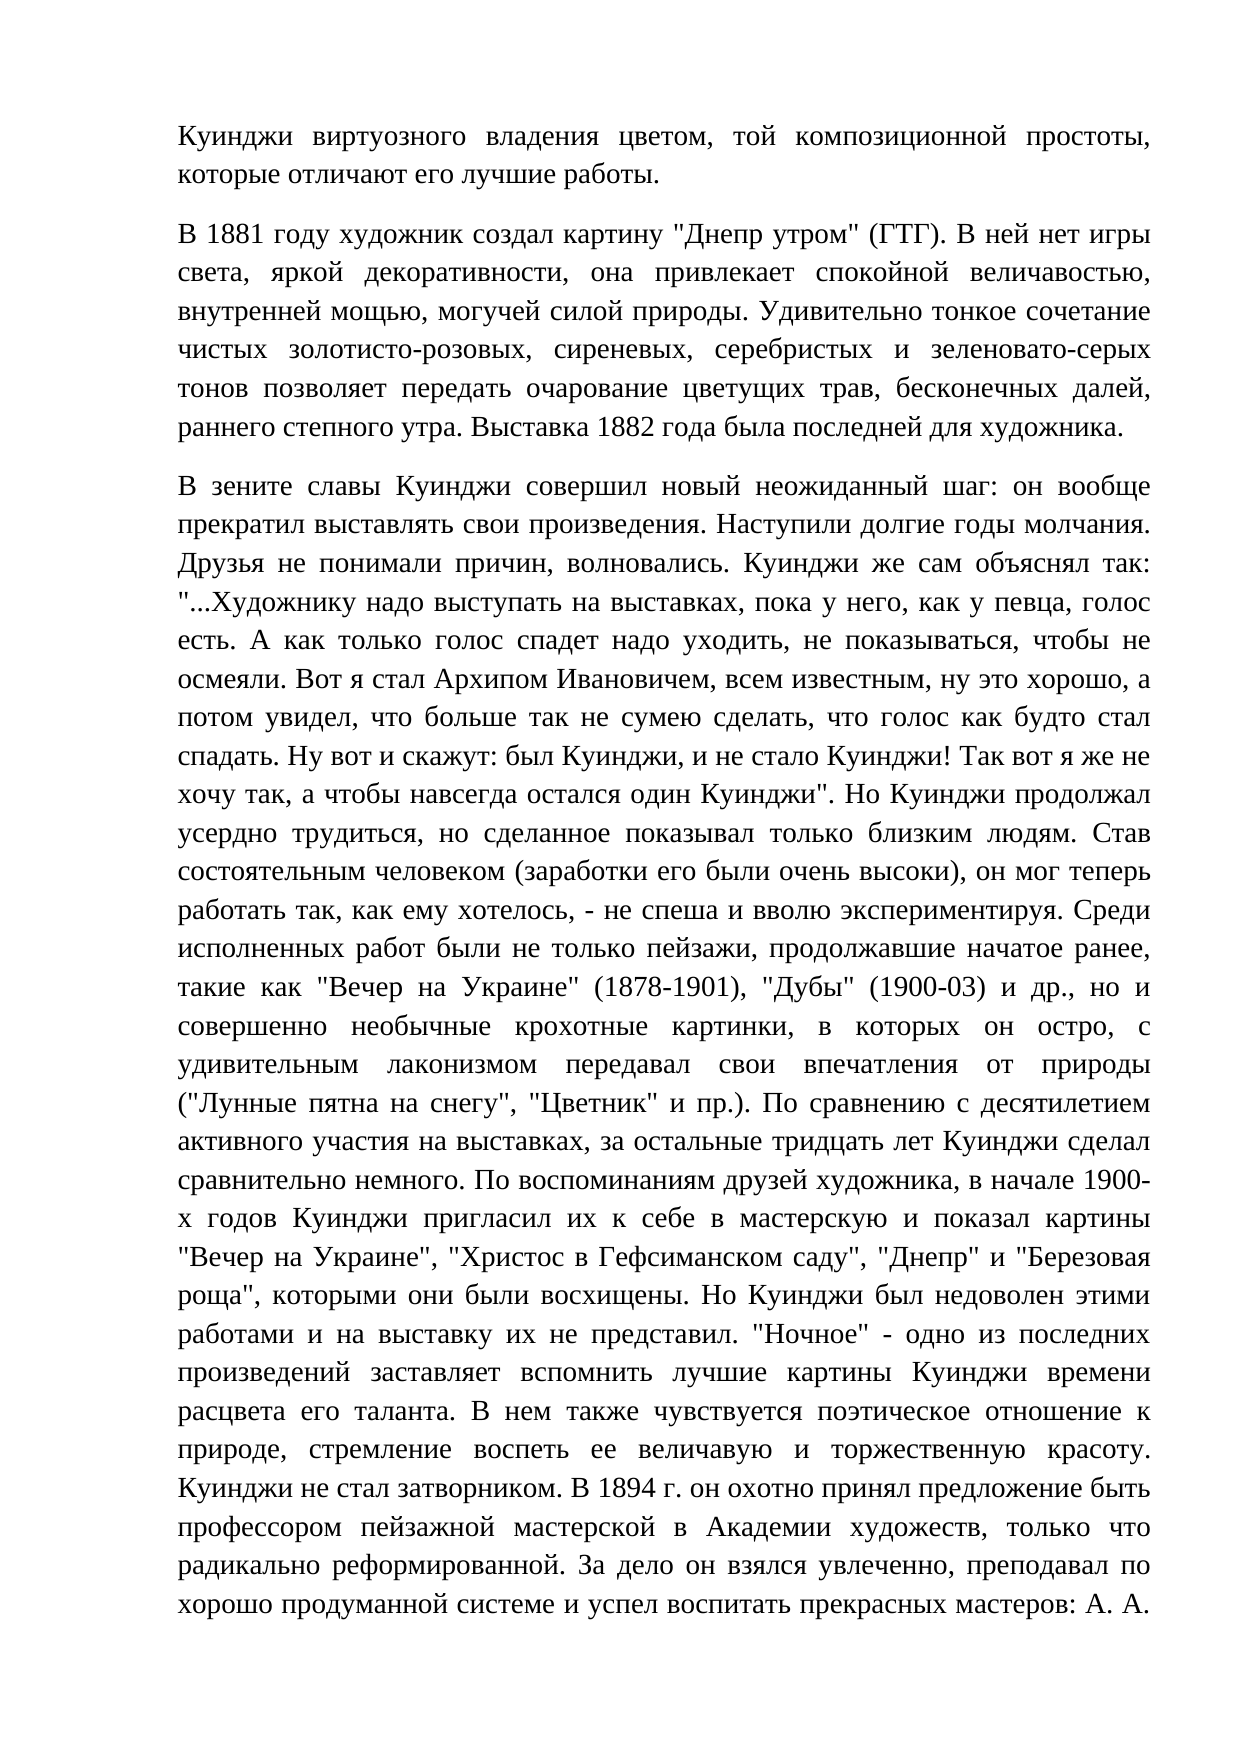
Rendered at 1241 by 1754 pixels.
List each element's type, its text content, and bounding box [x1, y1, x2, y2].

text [177, 118, 1152, 190]
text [177, 468, 1152, 1619]
text В 1881 году художник создал картину "Днепр утром" (ГТГ). В ней нет игры света, яркой декоративности, она привлекает спокойной величавостью, внутренней мощью, могучей силой природы. Удивительно тонкое сочетание чистых золотисто-розовых, сиреневых, серебристых и зеленовато-серых тонов позволяет передать очарование цветущих трав, бесконечных далей, раннего степного утра. Выставка 1882 года была последней для художника. [177, 216, 1152, 442]
